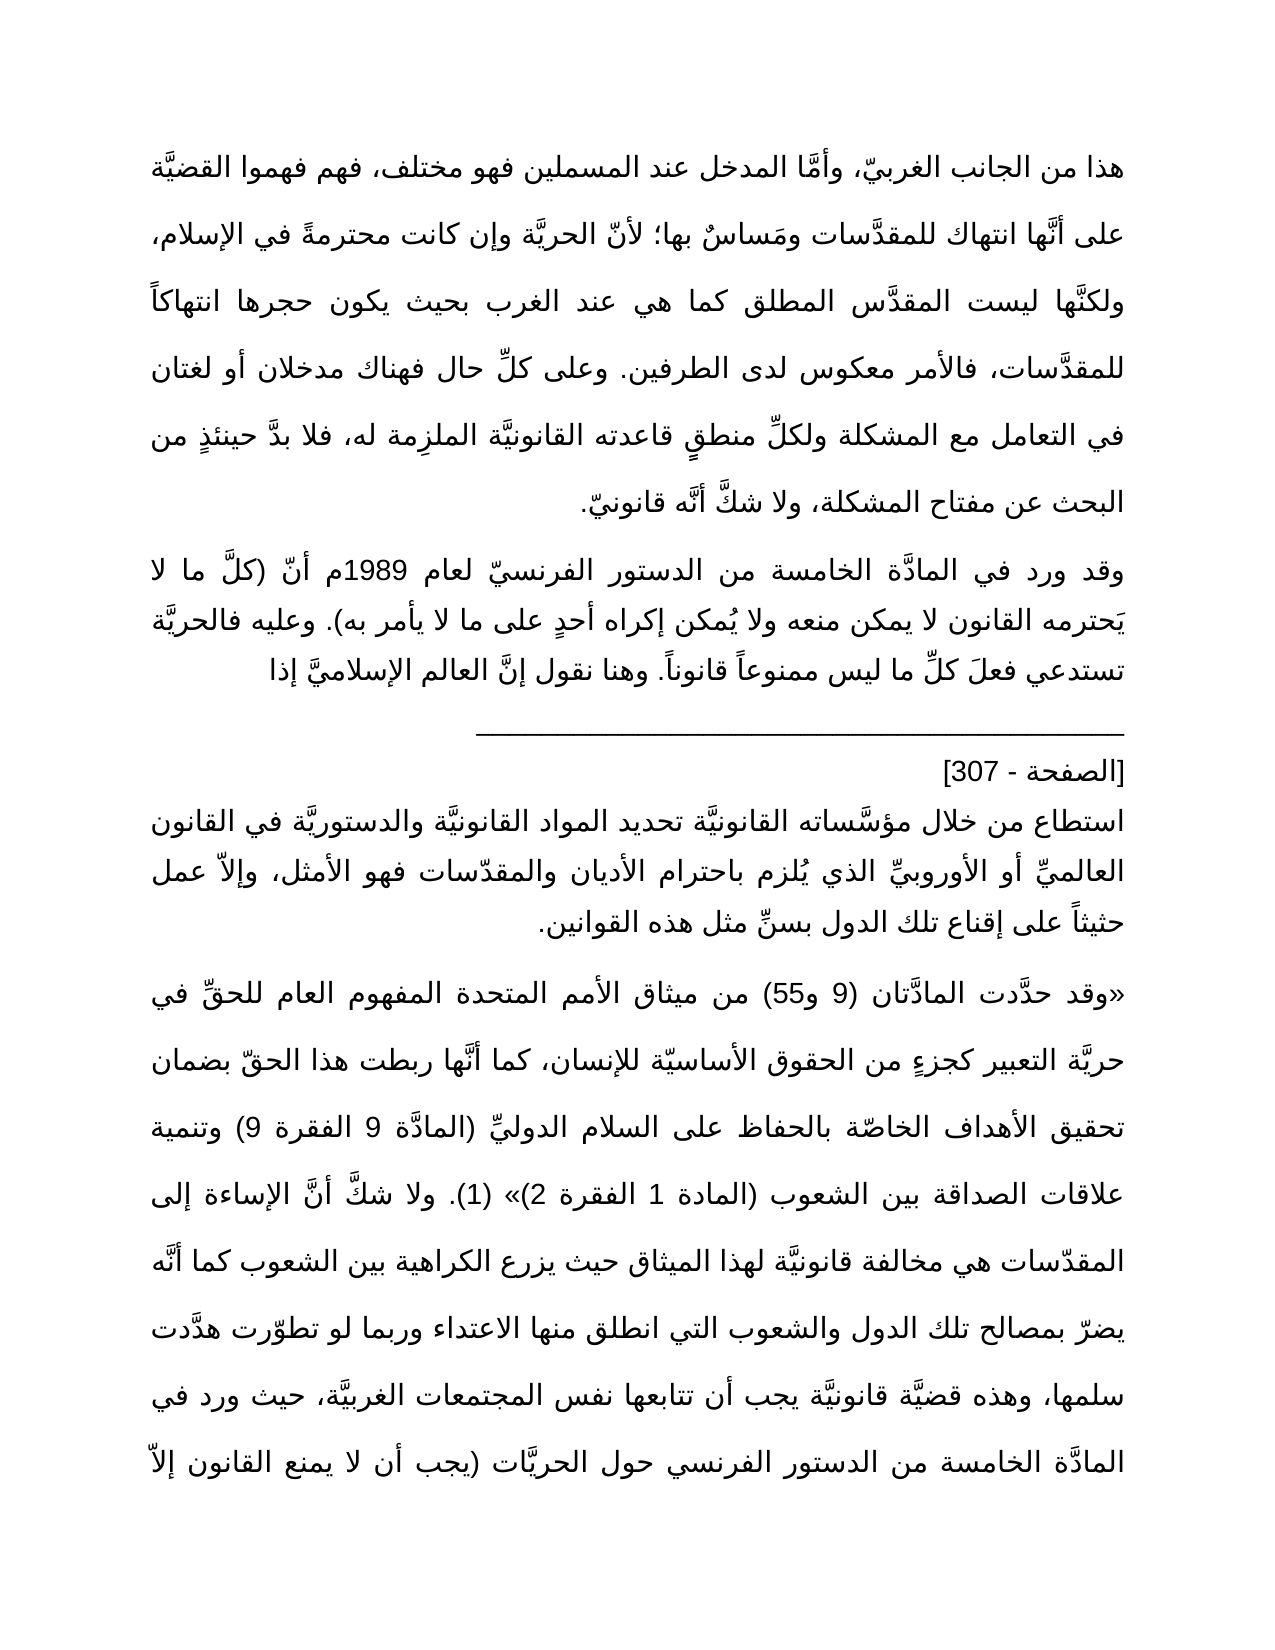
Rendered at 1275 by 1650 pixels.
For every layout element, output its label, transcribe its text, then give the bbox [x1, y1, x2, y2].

text [الصفحة - 307] [150, 754, 1125, 787]
text هذا من الجانب الغربيّ، وأمَّا المدخل عند المسملين فهو مختلف، فهم فهموا القضيَّة على أنَّها انتهاك للمقدَّسات ومَساسٌ بها؛ لأنّ الحريَّة وإن كانت محترمةً في الإسلام، ولكنَّها ليست المقدَّس المطلق كما هي عند الغرب بحيث يكون حجرها انتهاكاً للمقدَّسات، فالأمر معكوس لدى الطرفين. وعلى كلِّ حال فهناك مدخلان أو لغتان في التعامل مع المشكلة ولكلِّ منطقٍٍ قاعدته القانونيَّة الملزِمة له، فلا بدَّ حينئذٍ من البحث عن مفتاح المشكلة، ولا شكَّ أنَّه قانونيّ. [150, 150, 1125, 519]
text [150, 976, 1125, 1479]
text استطاع من خلال مؤسَّساته القانونيَّة تحديد المواد القانونيَّة والدستوريَّة في القانون العالميِّ أو الأوروبيِّ الذي يُلزم باحترام الأديان والمقدّسات فهو الأمثل، وإلاّ عمل حثيثاً على إقناع تلك الدول بسنِّ مثل هذه القوانين. [150, 804, 1125, 938]
text ________________________________________ [150, 703, 1125, 737]
text وقد ورد في المادَّة الخامسة من الدستور الفرنسيّ لعام 1989م أنّ (كلَّ ما لا يَحترمه القانون لا يمكن منعه ولا يُمكن إكراه أحدٍ على ما لا يأمر به). وعليه فالحريَّة تستدعي فعلَ كلِّ ما ليس ممنوعاً قانوناً. وهنا نقول إنَّ العالم الإسلاميَّ إذا [150, 552, 1125, 687]
